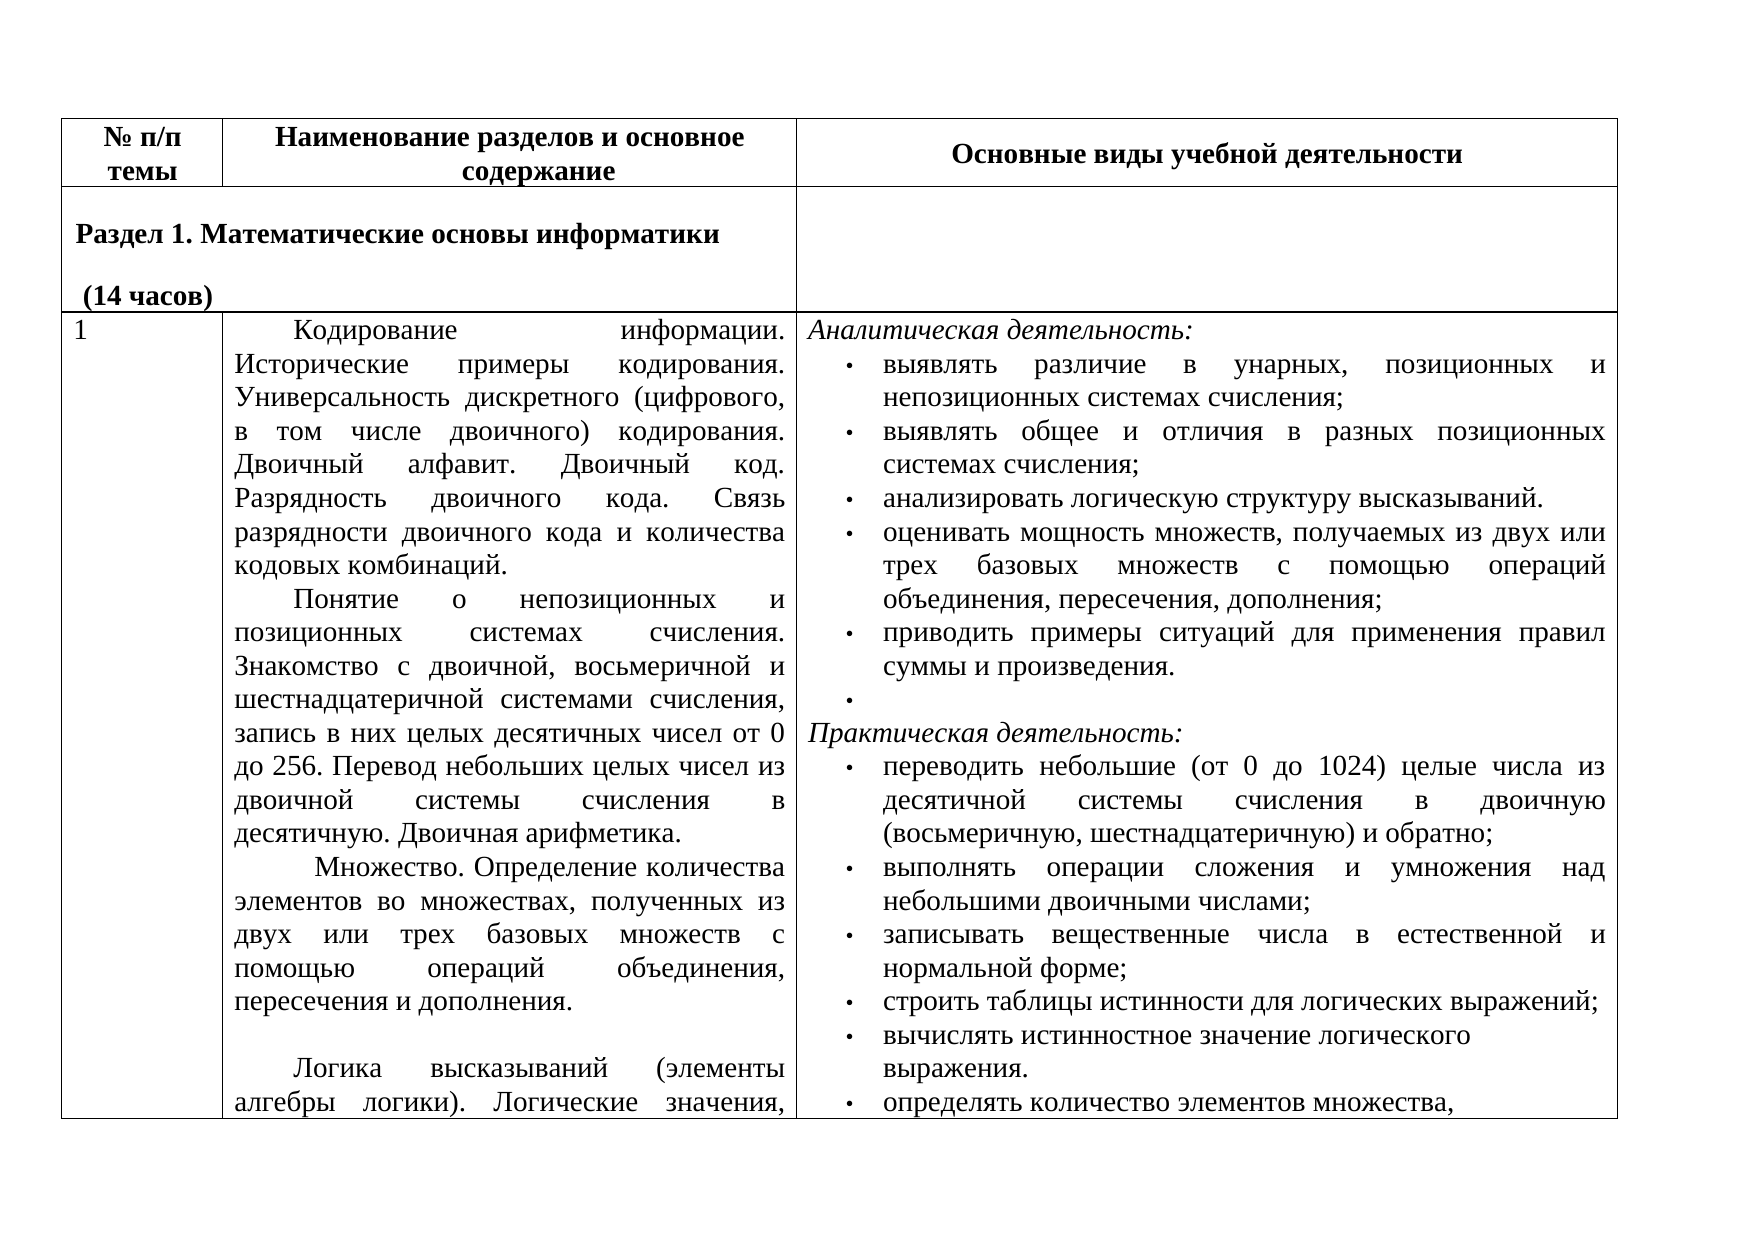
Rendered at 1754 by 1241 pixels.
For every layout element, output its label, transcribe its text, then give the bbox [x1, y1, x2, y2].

table_header Наименование разделов и основное содержание [223, 119, 796, 186]
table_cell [223, 313, 796, 1117]
table_header Основные виды учебной деятельности [797, 119, 1617, 186]
table_cell 1 [62, 313, 222, 1117]
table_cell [797, 313, 1617, 1117]
table_header № п/п темы [62, 119, 222, 186]
table_cell [797, 187, 1617, 311]
table_cell Раздел 1. Математические основы информатики (14 часов) [62, 187, 796, 311]
